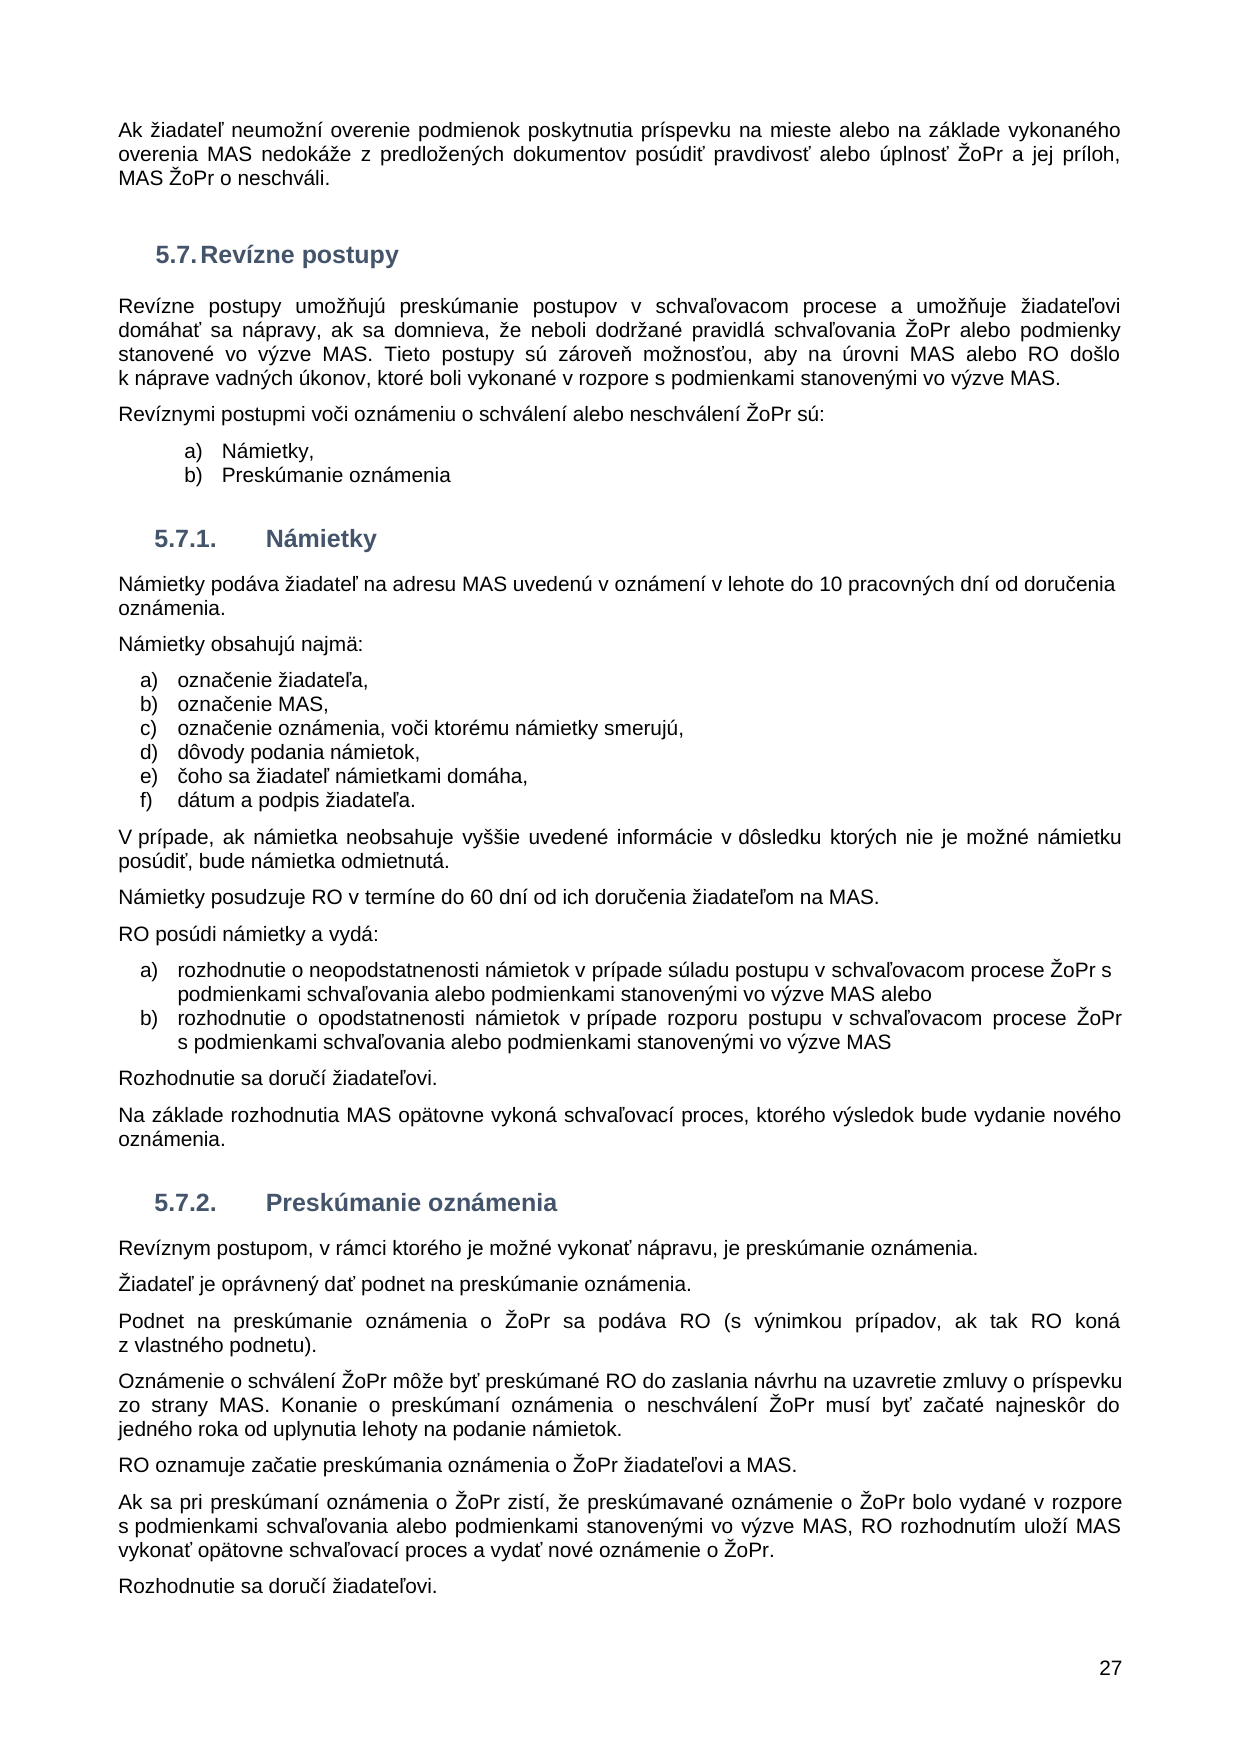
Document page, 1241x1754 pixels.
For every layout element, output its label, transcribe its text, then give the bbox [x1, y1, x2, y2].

list dátum a podpis žiadateľa. [140, 788, 1122, 812]
list rozhodnutie o neopodstatnenosti námietok v prípade súladu postupu v schvaľovacom procese ŽoPr s podmienkami schvaľovania alebo podmienkami stanovenými vo výzve MAS alebo [140, 958, 1122, 1006]
text Na základe rozhodnutia MAS opätovne vykoná schvaľovací proces, ktorého výsledok bude vydanie nového oznámenia. [118, 1103, 1122, 1151]
text Oznámenie o schválení ŽoPr môže byť preskúmané RO do zaslania návrhu na uzavretie zmluvy o príspevku zo strany MAS. Konanie o preskúmaní oznámenia o neschválení ŽoPr musí byť začaté najneskôr do jedného roka od uplynutia lehoty na podanie námietok. [118, 1369, 1122, 1441]
text Námietky posudzuje RO v termíne do 60 dní od ich doručenia žiadateľom na MAS. [118, 885, 1122, 909]
text Revíznym postupom, v rámci ktorého je možné vykonať nápravu, je preskúmanie oznámenia. [118, 1236, 1122, 1259]
list rozhodnutie o opodstatnenosti námietok v prípade rozporu postupu v schvaľovacom procese ŽoPr s podmienkami schvaľovania alebo podmienkami stanovenými vo výzve MAS [140, 1006, 1122, 1054]
text RO oznamuje začatie preskúmania oznámenia o ŽoPr žiadateľovi a MAS. [118, 1453, 1122, 1477]
list Revízne postupy [155, 240, 1122, 269]
text Rozhodnutie sa doručí žiadateľovi. [118, 1066, 1122, 1090]
text Ak sa pri preskúmaní oznámenia o ŽoPr zistí, že preskúmavané oznámenie o ŽoPr bolo vydané v rozpore s podmienkami schvaľovania alebo podmienkami stanovenými vo výzve MAS, RO rozhodnutím uloží MAS vykonať opätovne schvaľovací proces a vydať nové oznámenie o ŽoPr. [118, 1490, 1122, 1562]
list označenie MAS, [140, 692, 1122, 716]
list Námietky [154, 524, 1122, 553]
list označenie žiadateľa, [140, 668, 1122, 692]
text Podnet na preskúmanie oznámenia o ŽoPr sa podáva RO (s výnimkou prípadov, ak tak RO koná z vlastného podnetu). [118, 1308, 1122, 1356]
list čoho sa žiadateľ námietkami domáha, [140, 764, 1122, 788]
text Námietky podáva žiadateľ na adresu MAS uvedenú v oznámení v lehote do 10 pracovných dní od doručenia oznámenia. [118, 571, 1122, 619]
text Ak žiadateľ neumožní overenie podmienok poskytnutia príspevku na mieste alebo na základe vykonaného overenia MAS nedokáže z predložených dokumentov posúdiť pravdivosť alebo úplnosť ŽoPr a jej príloh, MAS ŽoPr o neschváli. [118, 118, 1122, 190]
list dôvody podania námietok, [140, 740, 1122, 764]
text RO posúdi námietky a vydá: [118, 921, 1122, 945]
list Námietky, [184, 438, 1122, 462]
text Revízne postupy umožňujú preskúmanie postupov v schvaľovacom procese a umožňuje žiadateľovi domáhať sa nápravy, ak sa domnieva, že neboli dodržané pravidlá schvaľovania ŽoPr alebo podmienky stanovené vo výzve MAS. Tieto postupy sú zároveň možnosťou, aby na úrovni MAS alebo RO došlo k náprave vadných úkonov, ktoré boli vykonané v rozpore s podmienkami stanovenými vo výzve MAS. [118, 294, 1122, 389]
text Revíznymi postupmi voči oznámeniu o schválení alebo neschválení ŽoPr sú: [118, 402, 1122, 426]
list označenie oznámenia, voči ktorému námietky smerujú, [140, 716, 1122, 740]
text Námietky obsahujú najmä: [118, 632, 1122, 656]
text V prípade, ak námietka neobsahuje vyššie uvedené informácie v dôsledku ktorých nie je možné námietku posúdiť, bude námietka odmietnutá. [118, 824, 1122, 872]
list Preskúmanie oznámenia [184, 462, 1122, 486]
text Žiadateľ je oprávnený dať podnet na preskúmanie oznámenia. [118, 1272, 1122, 1296]
text Rozhodnutie sa doručí žiadateľovi. [118, 1574, 1122, 1598]
list Preskúmanie oznámenia [154, 1188, 1122, 1217]
